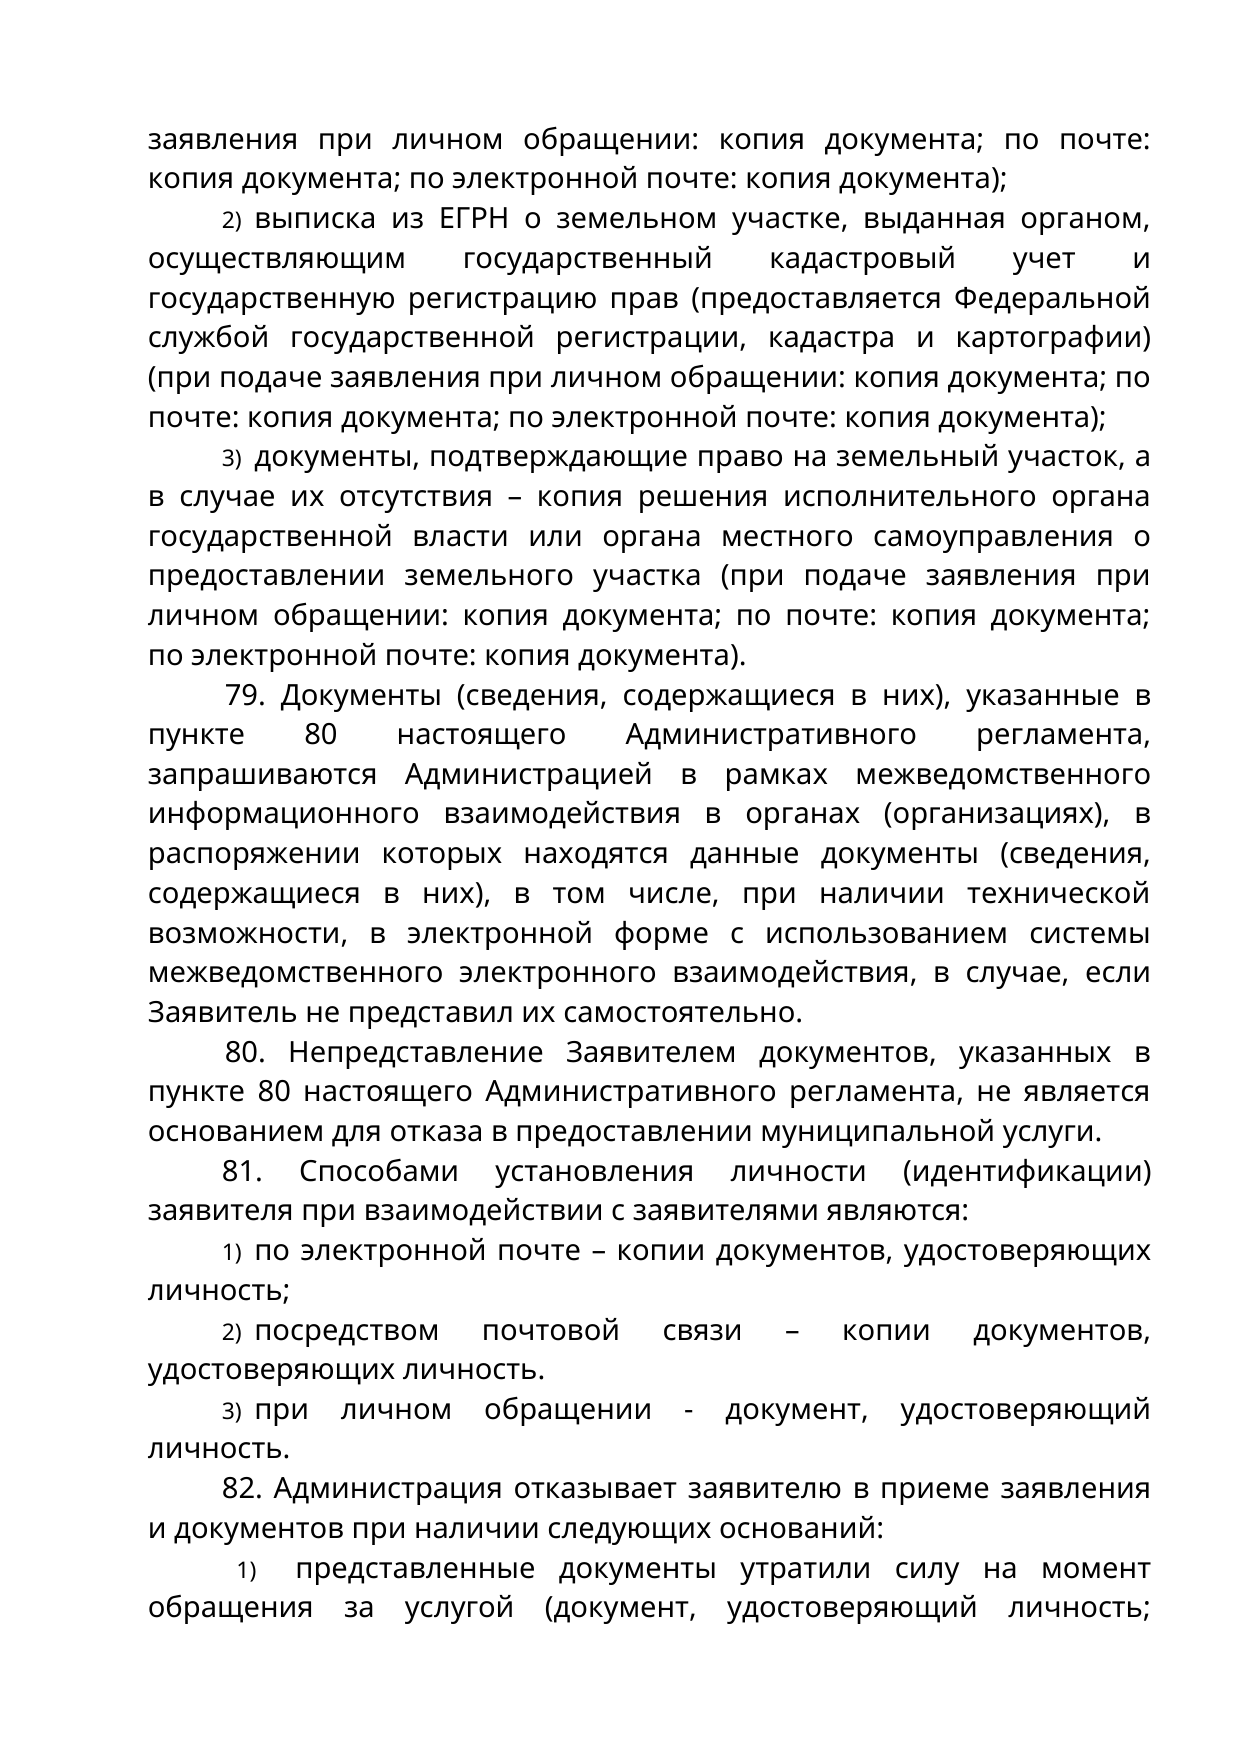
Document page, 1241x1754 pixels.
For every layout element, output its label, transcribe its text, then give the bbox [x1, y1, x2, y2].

list при личном обращении - документ, удостоверяющий личность. [148, 1388, 1152, 1467]
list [148, 1547, 1152, 1626]
list по электронной почте – копии документов, удостоверяющих личность; [148, 1229, 1152, 1309]
list выписка из ЕГРН о земельном участке, выданная органом, осуществляющим государственный кадастровый учет и государственную регистрацию прав (предоставляется Федеральной службой государственной регистрации, кадастра и картографии) (при подаче заявления при личном обращении: копия документа; по почте: копия документа; по электронной почте: копия документа); [148, 197, 1152, 436]
text 80. Непредставление Заявителем документов, указанных в пункте 80 настоящего Административного регламента, не является основанием для отказа в предоставлении муниципальной услуги. [148, 1031, 1152, 1150]
text 81. Способами установления личности (идентификации) заявителя при взаимодействии с заявителями являются: [148, 1150, 1152, 1229]
text 82. Администрация отказывает заявителю в приеме заявления и документов при наличии следующих оснований: [148, 1467, 1152, 1547]
text 79. Документы (сведения, содержащиеся в них), указанные в пункте 80 настоящего Административного регламента, запрашиваются Администрацией в рамках межведомственного информационного взаимодействия в органах (организациях), в распоряжении которых находятся данные документы (сведения, содержащиеся в них), в том числе, при наличии технической возможности, в электронной форме с использованием системы межведомственного электронного взаимодействия, в случае, если Заявитель не представил их самостоятельно. [148, 674, 1152, 1031]
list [148, 118, 1152, 197]
list посредством почтовой связи – копии документов, удостоверяющих личность. [148, 1309, 1152, 1388]
list документы, подтверждающие право на земельный участок, а в случае их отсутствия – копия решения исполнительного органа государственной власти или органа местного самоуправления о предоставлении земельного участка (при подаче заявления при личном обращении: копия документа; по почте: копия документа; по электронной почте: копия документа). [148, 436, 1152, 674]
